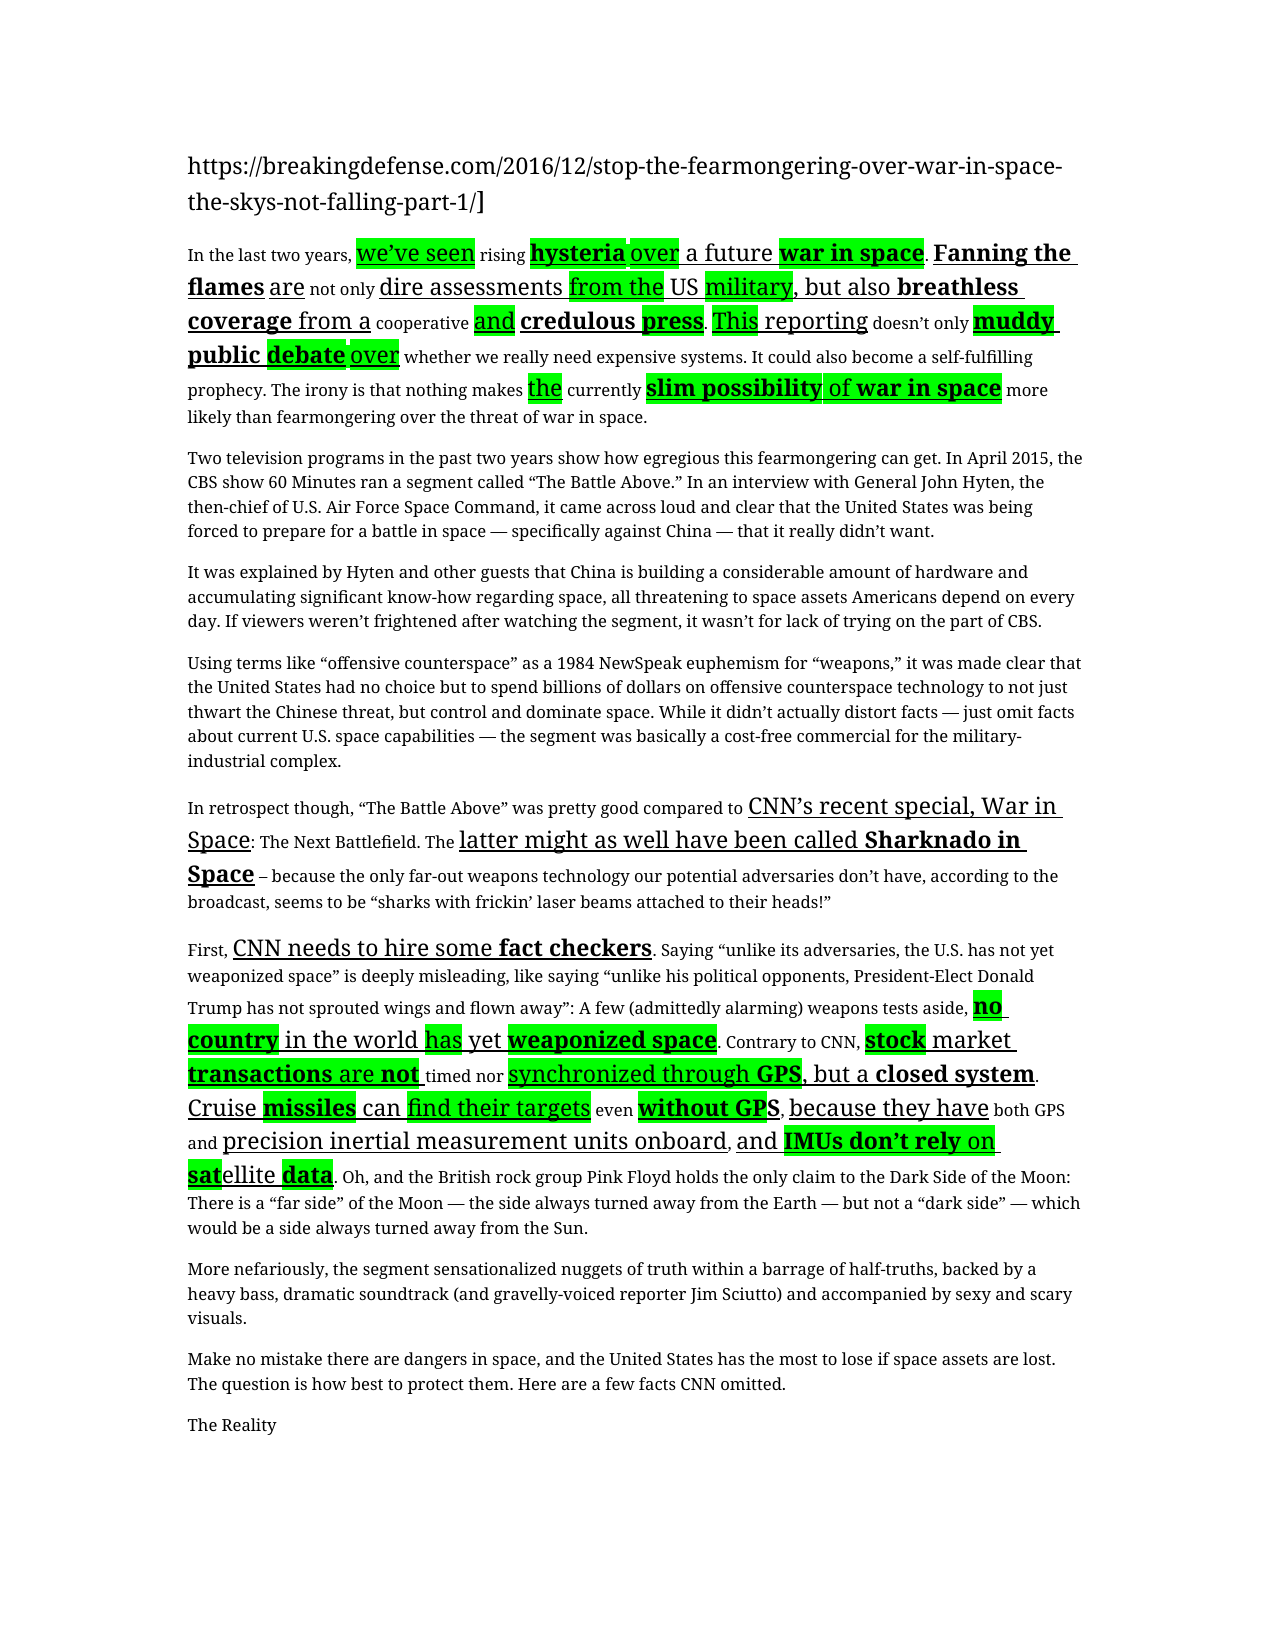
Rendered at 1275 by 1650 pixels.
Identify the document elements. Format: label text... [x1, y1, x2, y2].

text More nefariously, the segment sensationalized nuggets of truth within a barrage of half-truths, backed by a heavy bass, dramatic soundtrack (and gravelly-voiced reporter Jim Sciutto) and accompanied by sexy and scary visuals. [187, 1258, 1087, 1329]
text The Reality [187, 1413, 1087, 1436]
text In retrospect though, “The Battle Above” was pretty good compared to CNN’s recent special, War in Space: The Next Battlefield. The latter might as well have been called Sharknado in Space – because the only far-out weapons technology our potential adversaries don’t have, according to the broadcast, seems to be “sharks with frickin’ laser beams attached to their heads!” [187, 790, 1087, 913]
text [187, 150, 1087, 218]
text First, CNN needs to hire some fact checkers. Saying “unlike its adversaries, the U.S. has not yet weaponized space” is deeply misleading, like saying “unlike his political opponents, President-Elect Donald Trump has not sprouted wings and flown away”: A few (admittedly alarming) weapons tests aside, no country in the world has yet weaponized space. Contrary to CNN, stock market transactions are not timed nor synchronized through GPS, but a closed system. Cruise missiles can find their targets even without GPS, because they have both GPS and precision inertial measurement units onboard, and IMUs don’t rely on satellite data. Oh, and the British rock group Pink Floyd holds the only claim to the Dark Side of the Moon: There is a “far side” of the Moon — the side always turned away from the Earth — but not a “dark side” — which would be a side always turned away from the Sun. [187, 932, 1087, 1239]
text In the last two years, we’ve seen rising hysteria over a future war in space. Fanning the flames are not only dire assessments from the US military, but also breathless coverage from a cooperative and credulous press. This reporting doesn’t only muddy public debate over whether we really need expensive systems. It could also become a self-fulfilling prophecy. The irony is that nothing makes the currently slim possibility of war in space more likely than fearmongering over the threat of war in space. [187, 237, 1087, 428]
text Two television programs in the past two years show how egregious this fearmongering can get. In April 2015, the CBS show 60 Minutes ran a segment called “The Battle Above.” In an interview with General John Hyten, the then-chief of U.S. Air Force Space Command, it came across loud and clear that the United States was being forced to prepare for a battle in space — specifically against China — that it really didn’t want. [187, 447, 1087, 543]
text Using terms like “offensive counterspace” as a 1984 NewSpeak euphemism for “weapons,” it was made clear that the United States had no choice but to spend billions of dollars on offensive counterspace technology to not just thwart the Chinese threat, but control and dominate space. While it didn’t actually distort facts — just omit facts about current U.S. space capabilities — the segment was basically a cost-free commercial for the military-industrial complex. [187, 651, 1087, 772]
text It was explained by Hyten and other guests that China is building a considerable amount of hardware and accumulating significant know-how regarding space, all threatening to space assets Americans depend on every day. If viewers weren’t frightened after watching the segment, it wasn’t for lack of trying on the part of CBS. [187, 561, 1087, 633]
text Make no mistake there are dangers in space, and the United States has the most to lose if space assets are lost. The question is how best to protect them. Here are a few facts CNN omitted. [187, 1348, 1087, 1395]
